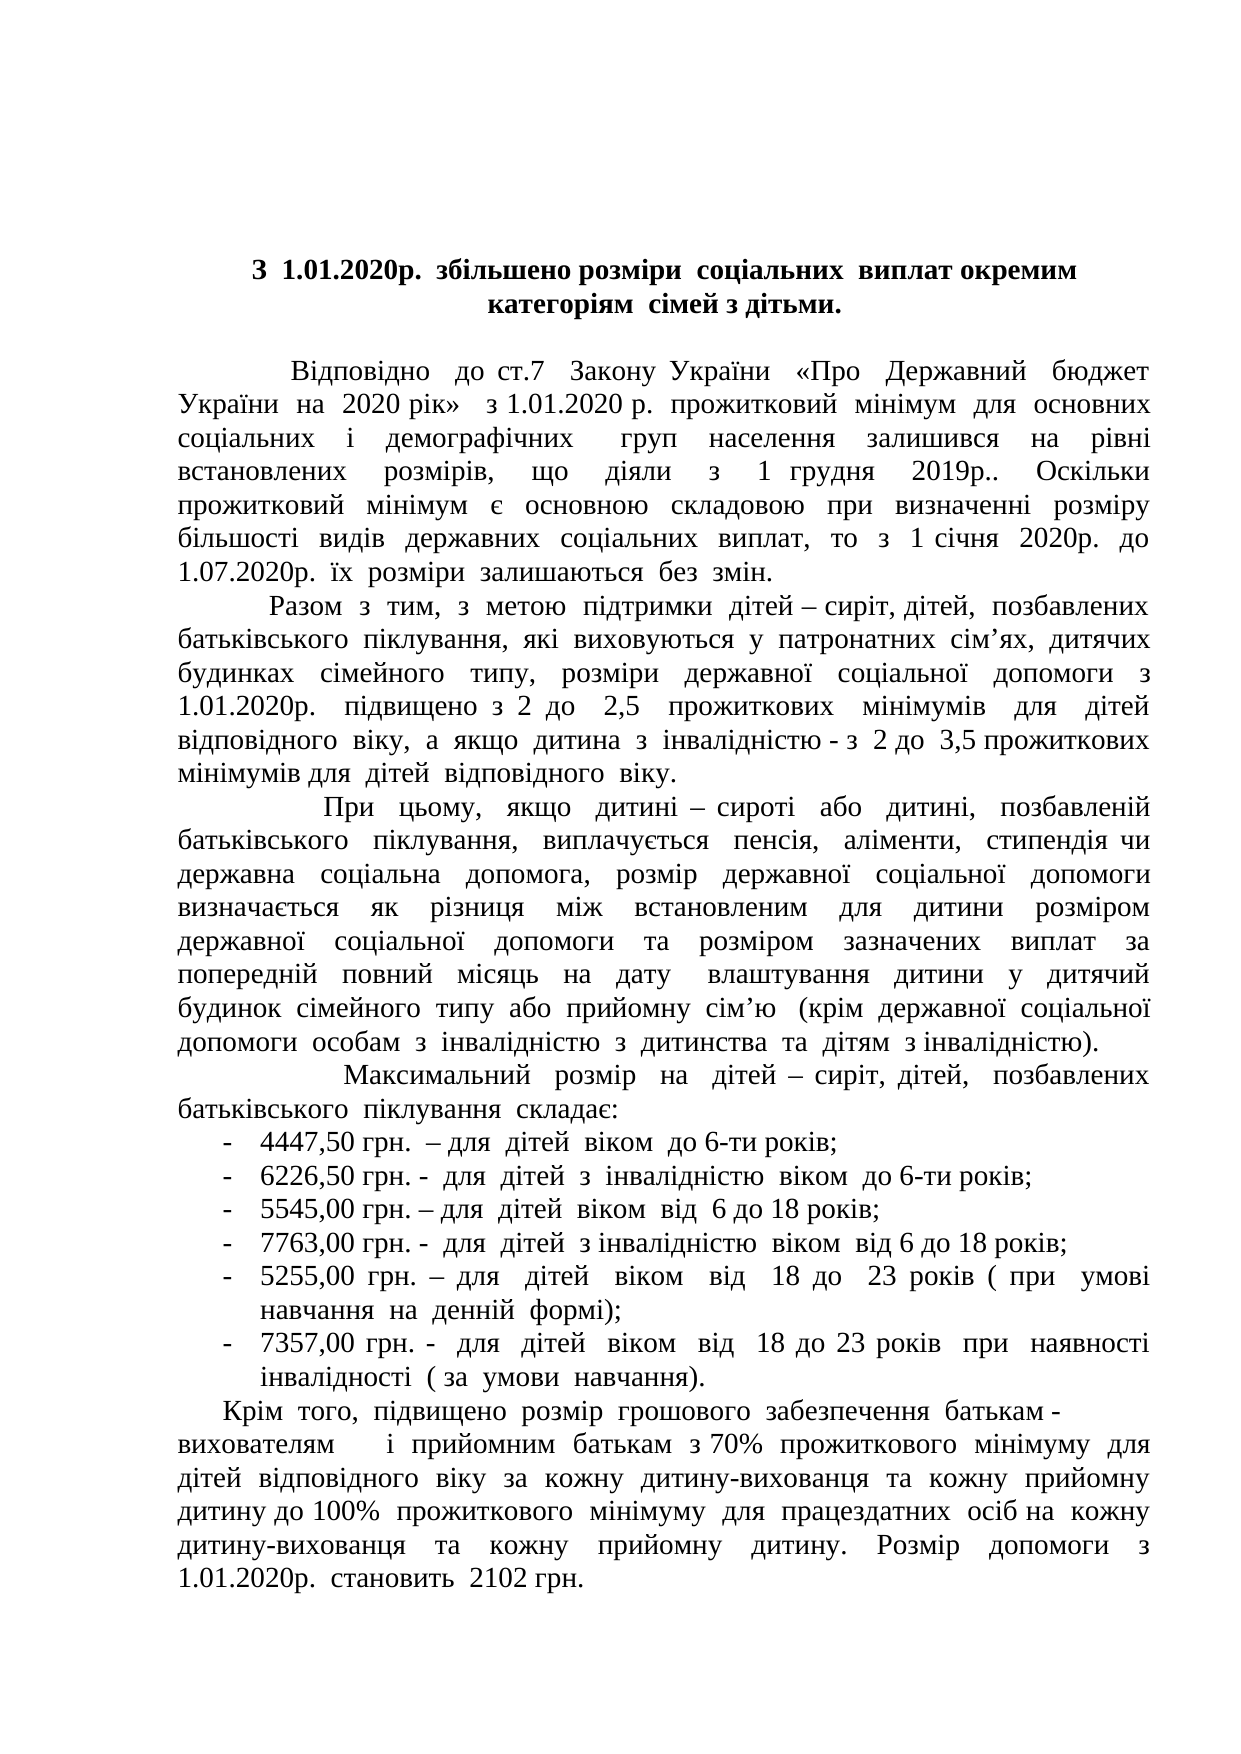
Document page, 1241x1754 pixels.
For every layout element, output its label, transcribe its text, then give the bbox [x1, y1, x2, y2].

list 7763,00 грн. - для дітей з інвалідністю віком від 6 до 18 років; [222, 1225, 1152, 1258]
text Разом з тим, з метою підтримки дітей – сиріт, дітей, позбавлених батьківського піклування, які виховуються у патронатних сім’ях, дитячих будинках сімейного типу, розміри державної соціальної допомоги з 1.01.2020р. підвищено з 2 до 2,5 прожиткових мінімумів для дітей відповідного віку, а якщо дитина з інвалідністю - з 2 до 3,5 прожиткових мінімумів для дітей відповідного віку. [177, 588, 1152, 789]
list 5255,00 грн. – для дітей віком від 18 до 23 років ( при умові навчання на денній формі); [222, 1258, 1152, 1326]
text Відповідно до ст.7 Закону України «Про Державний бюджет України на 2020 рік» з 1.01.2020 р. прожитковий мінімум для основних соціальних і демографічних груп населення залишився на рівні встановлених розмірів, що діяли з 1 грудня 2019р.. Оскільки прожитковий мінімум є основною складовою при визначенні розміру більшості видів державних соціальних виплат, то з 1 січня 2020р. до 1.07.2020р. їх розміри залишаються без змін. [177, 353, 1152, 588]
text вихователям і прийомним батькам з 70% прожиткового мінімуму для дітей відповідного віку за кожну дитину-вихованця та кожну прийомну дитину до 100% прожиткового мінімуму для працездатних осіб на кожну дитину-вихованця та кожну прийомну дитину. Розмір допомоги з 1.01.2020р. становить 2102 грн. [177, 1426, 1152, 1594]
text З 1.01.2020р. збільшено розміри соціальних виплат окремим категоріям сімей з дітьми. [177, 252, 1152, 319]
text Крім того, підвищено розмір грошового забезпечення батькам - [222, 1393, 1152, 1426]
list 4447,50 грн. – для дітей віком до 6-ти років; [222, 1124, 1152, 1158]
list 6226,50 грн. - для дітей з інвалідністю віком до 6-ти років; [222, 1158, 1152, 1191]
text При цьому, якщо дитині – сироті або дитині, позбавленій батьківського піклування, виплачується пенсія, аліменти, стипендія чи державна соціальна допомога, розмір державної соціальної допомоги визначається як різниця між встановленим для дитини розміром державної соціальної допомоги та розміром зазначених виплат за попередній повний місяць на дату влаштування дитини у дитячий будинок сімейного типу або прийомну сім’ю (крім державної соціальної допомоги особам з інвалідністю з дитинства та дітям з інвалідністю). [177, 789, 1152, 1057]
list 7357,00 грн. - для дітей віком від 18 до 23 років при наявності інвалідності ( за умови навчання). [222, 1326, 1152, 1393]
text Максимальний розмір на дітей – сиріт, дітей, позбавлених батьківського піклування складає: [177, 1057, 1152, 1124]
list 5545,00 грн. – для дітей віком від 6 до 18 років; [222, 1191, 1152, 1225]
